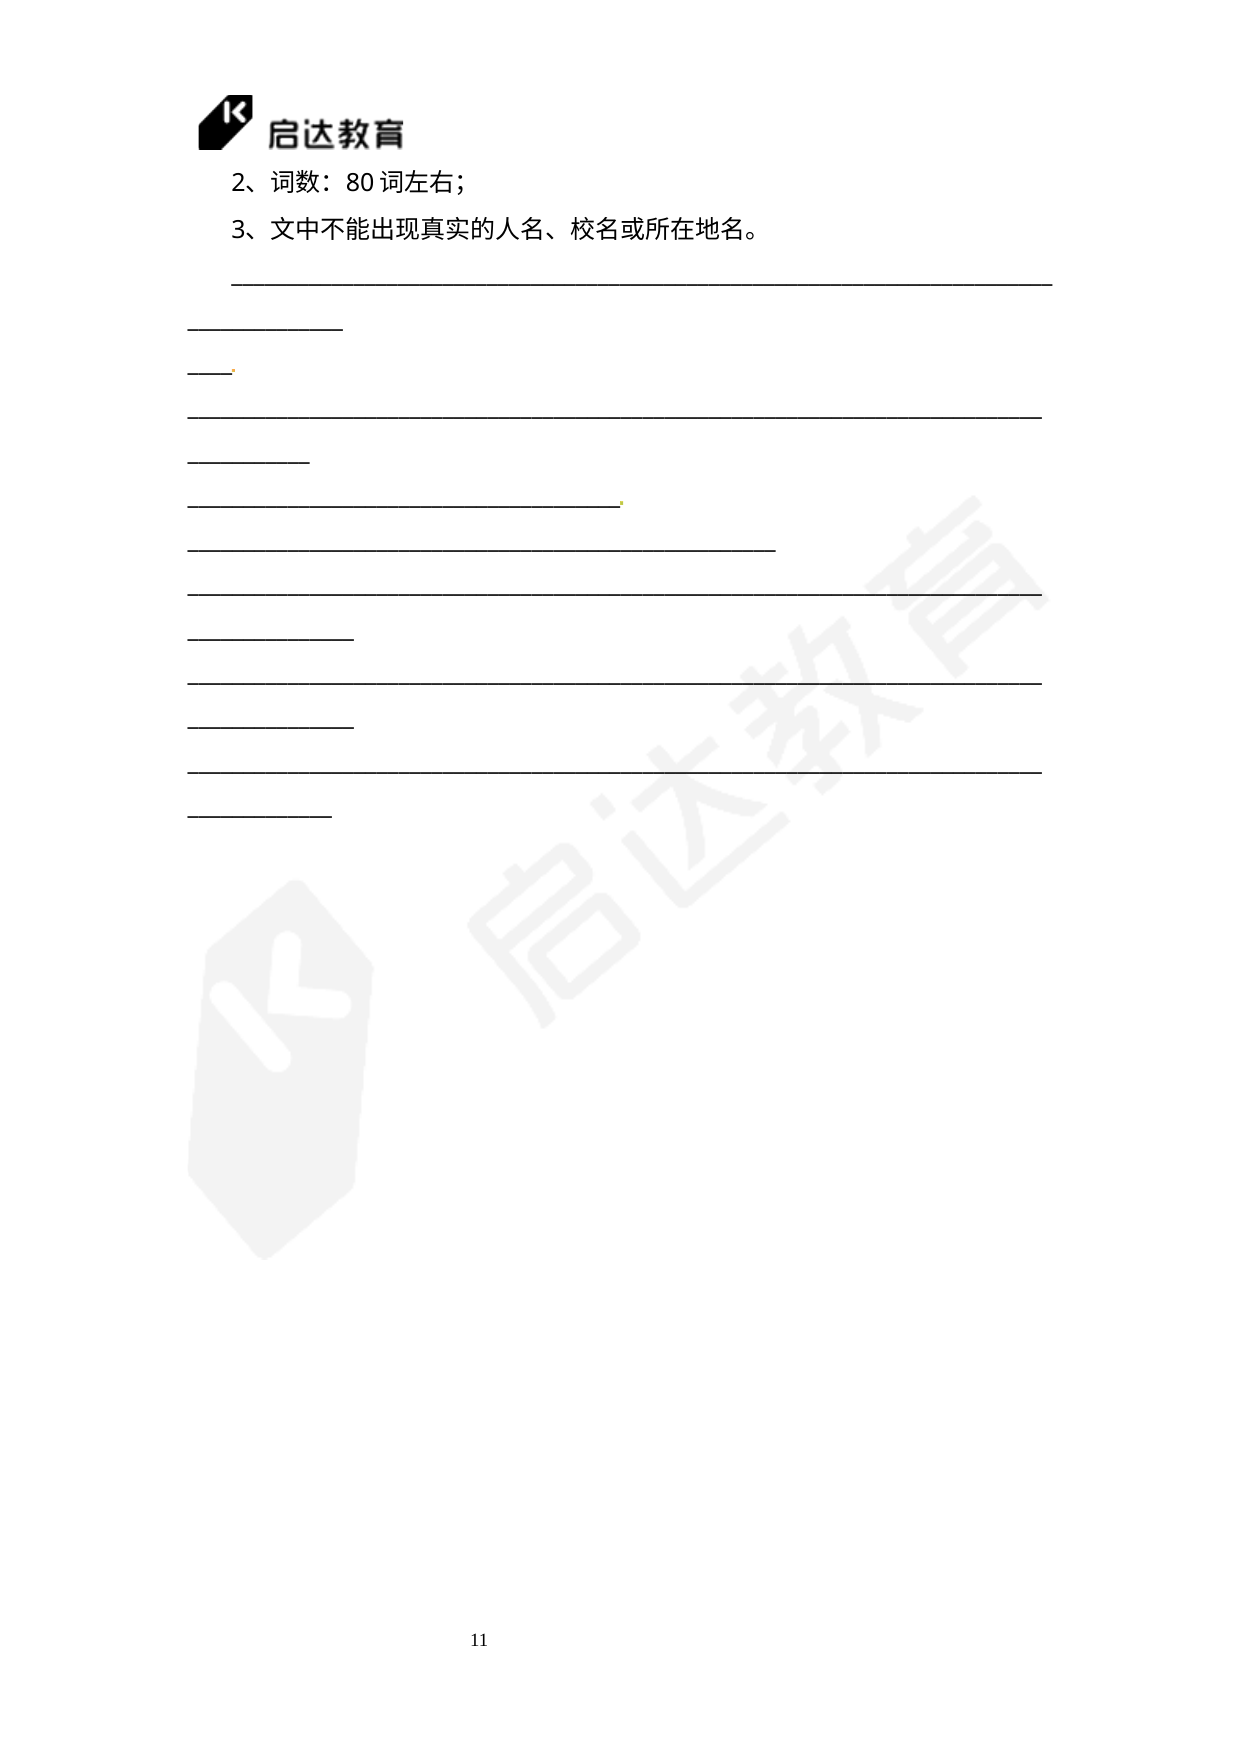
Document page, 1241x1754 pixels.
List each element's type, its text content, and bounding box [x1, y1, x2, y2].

text ____________________________________________________________________________________________ [187, 654, 1053, 733]
text ____________________________________________________________________________________________ [187, 566, 1053, 644]
picture [198, 95, 404, 150]
text ____________________________________________________________________________________________ [187, 477, 1053, 556]
text 2、词数：80词左右； [187, 162, 1053, 198]
text __________________________________________________________________________________________ [187, 743, 1053, 821]
text ________________________________________________________________________________________ [187, 256, 1053, 334]
text ____________________________________________________________________________________________ [187, 345, 1053, 467]
text 3、文中不能出现真实的人名、校名或所在地名。 [187, 209, 1053, 245]
